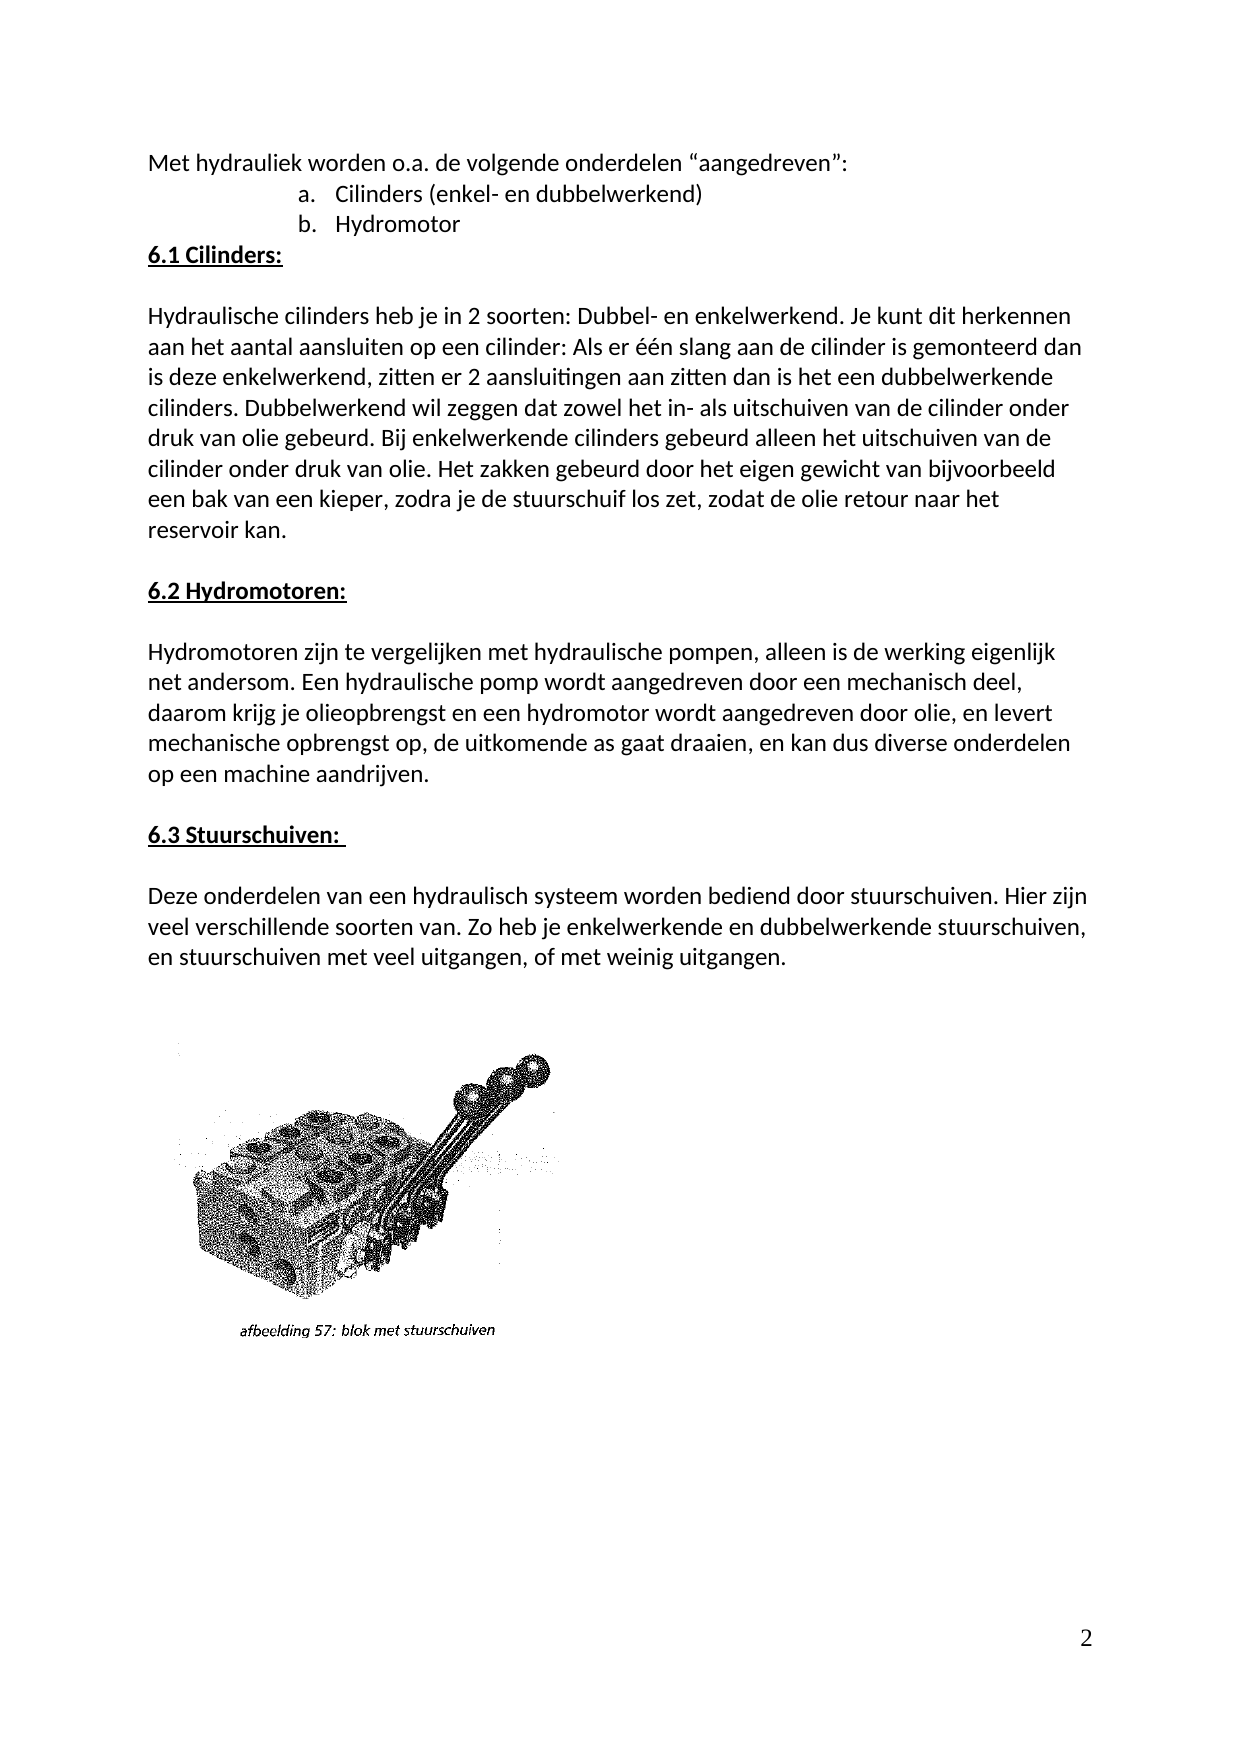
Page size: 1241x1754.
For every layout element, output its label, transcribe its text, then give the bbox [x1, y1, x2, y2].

text Hydromotoren zijn te vergelijken met hydraulische pompen, alleen is de werking eigenlijk net andersom. Een hydraulische pomp wordt aangedreven door een mechanisch deel, daarom krijg je olieopbrengst en een hydromotor wordt aangedreven door olie, en levert mechanische opbrengst op, de uitkomende as gaat draaien, en kan dus diverse onderdelen op een machine aandrijven. [148, 636, 1093, 788]
text 6.1 Cilinders: [148, 239, 1093, 270]
text Deze onderdelen van een hydraulisch systeem worden bediend door stuurschuiven. Hier zijn veel verschillende soorten van. Zo heb je enkelwerkende en dubbelwerkende stuurschuiven, en stuurschuiven met veel uitgangen, of met weinig uitgangen. [148, 880, 1093, 972]
list Cilinders (enkel- en dubbelwerkend) [298, 178, 1093, 209]
list Hydromotor [298, 209, 1093, 239]
text 6.2 Hydromotoren: [148, 575, 1093, 605]
text 6.3 Stuurschuiven: [148, 819, 1093, 849]
text Hydraulische cilinders heb je in 2 soorten: Dubbel- en enkelwerkend. Je kunt dit herkennen aan het aantal aansluiten op een cilinder: Als er één slang aan de cilinder is gemonteerd dan is deze enkelwerkend, zitten er 2 aansluitingen aan zitten dan is het een dubbelwerkende cilinders. Dubbelwerkend wil zeggen dat zowel het in- als uitschuiven van de cilinder onder druk van olie gebeurd. Bij enkelwerkende cilinders gebeurd alleen het uitschuiven van de cilinder onder druk van olie. Het zakken gebeurd door het eigen gewicht van bijvoorbeeld een bak van een kieper, zodra je de stuurschuif los zet, zodat de olie retour naar het reservoir kan. [148, 300, 1093, 544]
text Met hydrauliek worden o.a. de volgende onderdelen “aangedreven”: [148, 148, 1093, 178]
